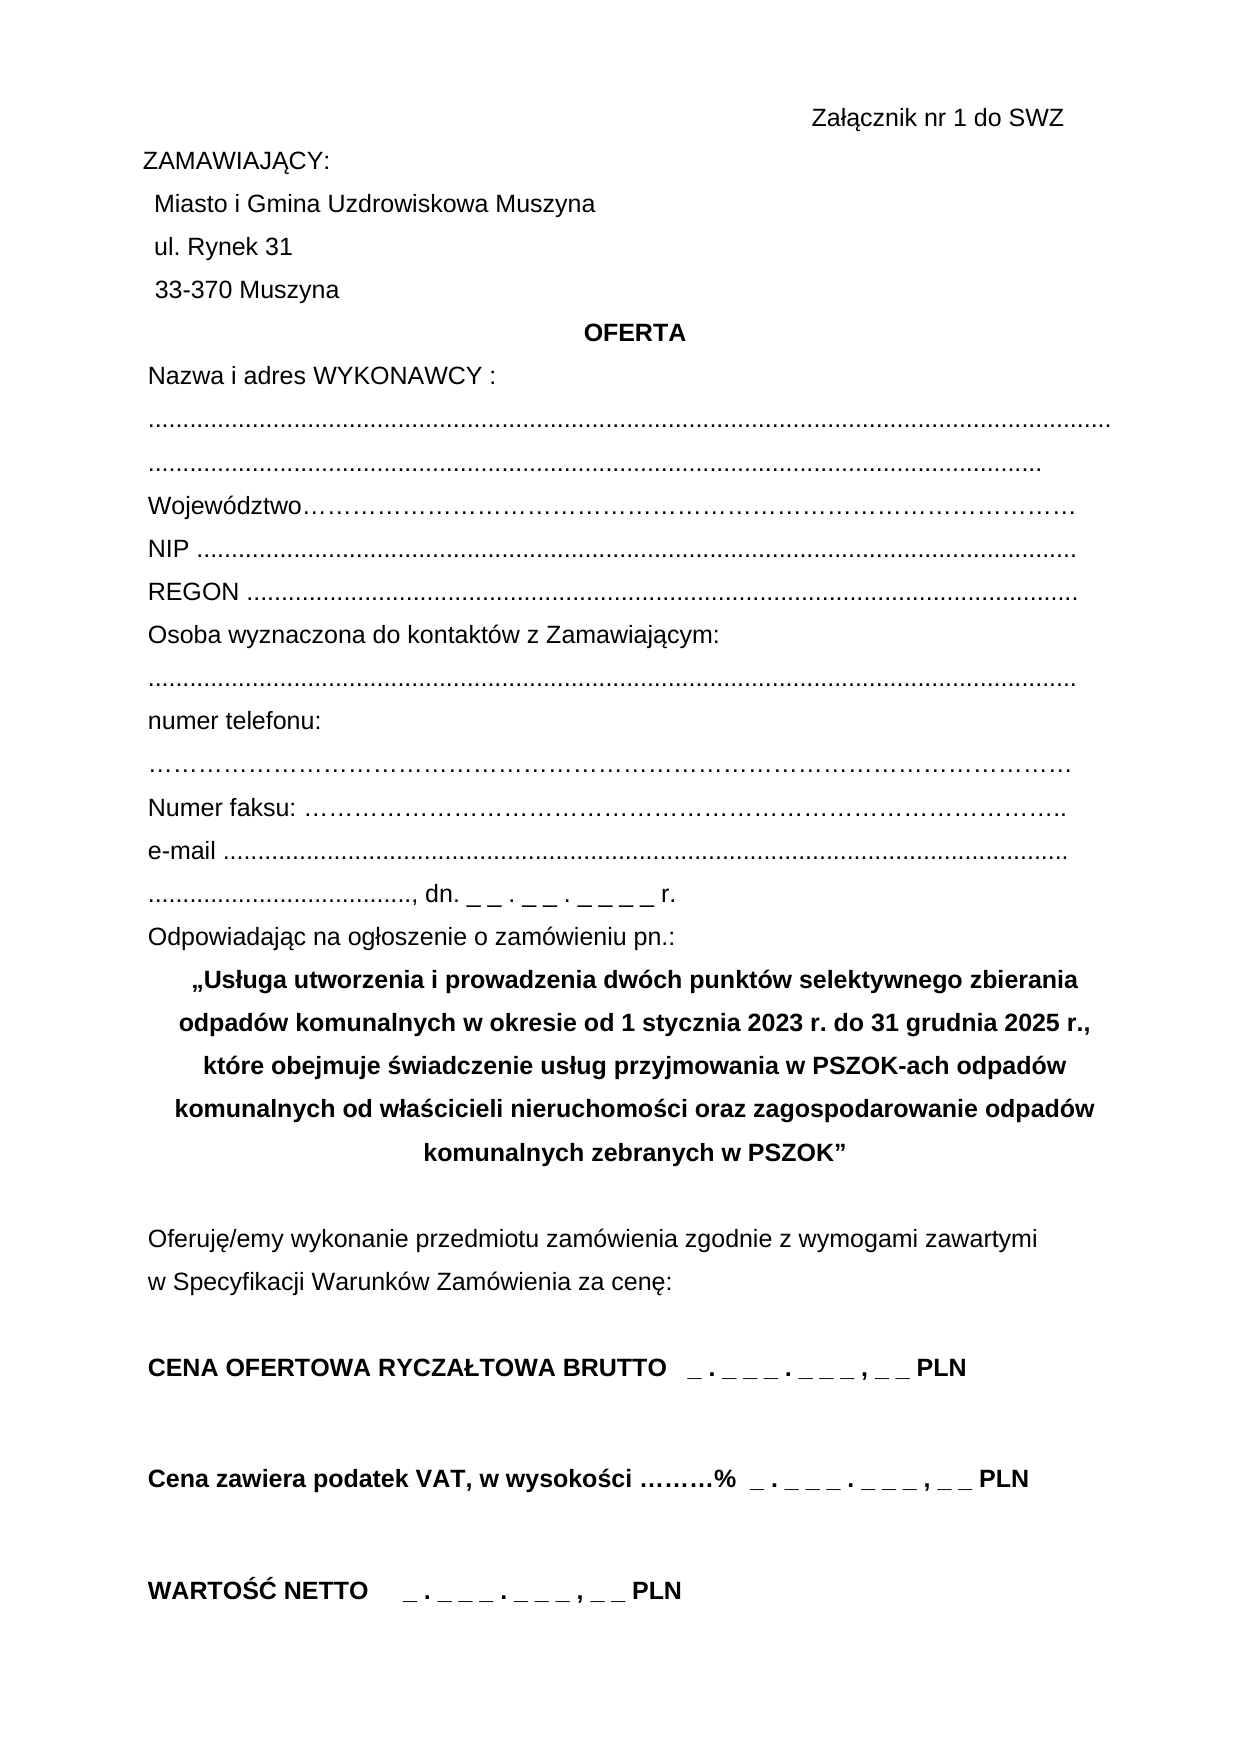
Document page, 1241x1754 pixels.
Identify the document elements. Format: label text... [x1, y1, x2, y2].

text ul. Rynek 31 [148, 232, 1122, 261]
text Nazwa i adres WYKONAWCY : [148, 361, 1122, 390]
text Osoba wyznaczona do kontaktów z Zamawiającym: [148, 620, 1122, 649]
text Numer faksu: ……………………………………………………………………………….. [148, 792, 1122, 821]
text numer telefonu: ………………………………………………………………………………………………… [148, 706, 1115, 778]
text Załącznik nr 1 do SWZ [793, 102, 1122, 131]
text OFERTA [148, 318, 1122, 347]
text Odpowiadając na ogłoszenie o zamówieniu pn.: [148, 922, 1122, 951]
text Oferuję/emy wykonanie przedmiotu zamówienia zgodnie z wymogami zawartymi w Specyfikacji Warunków Zamówienia za cenę: [148, 1224, 1122, 1296]
text e-mail .......................................................................................................................... [148, 836, 1226, 864]
text „Usługa utworzenia i prowadzenia dwóch punktów selektywnego zbierania odpadów komunalnych w okresie od 1 stycznia 2023 r. do 31 grudnia 2025 r., które obejmuje świadczenie usług przyjmowania w PSZOK-ach odpadów komunalnych od właścicieli nieruchomości oraz zagospodarowanie odpadów komunalnych zebranych w PSZOK” [148, 965, 1122, 1166]
text Cena zawiera podatek VAT, w wysokości ………% _ . _ _ _ . _ _ _ , _ _ PLN [148, 1464, 1115, 1493]
text ......................................, dn. _ _ . _ _ . _ _ _ _ r. [148, 879, 1122, 907]
text REGON ........................................................................................................................ [148, 577, 1115, 606]
text ZAMAWIAJĄCY: [129, 146, 1122, 174]
text 33-370 Muszyna [148, 275, 1122, 304]
text Województwo………………………………………………………………………………… [148, 491, 1115, 519]
text ............................................................................................................................................................................................................................................................................ [148, 404, 1115, 476]
text ...................................................................................................................................... [148, 663, 1115, 692]
text WARTOŚĆ NETTO _ . _ _ _ . _ _ _ , _ _ PLN [148, 1576, 1115, 1604]
text NIP ............................................................................................................................... [148, 534, 1115, 562]
text Miasto i Gmina Uzdrowiskowa Muszyna [148, 189, 1122, 217]
text CENA OFERTOWA RYCZAŁTOWA BRUTTO _ . _ _ _ . _ _ _ , _ _ PLN [148, 1353, 1115, 1382]
